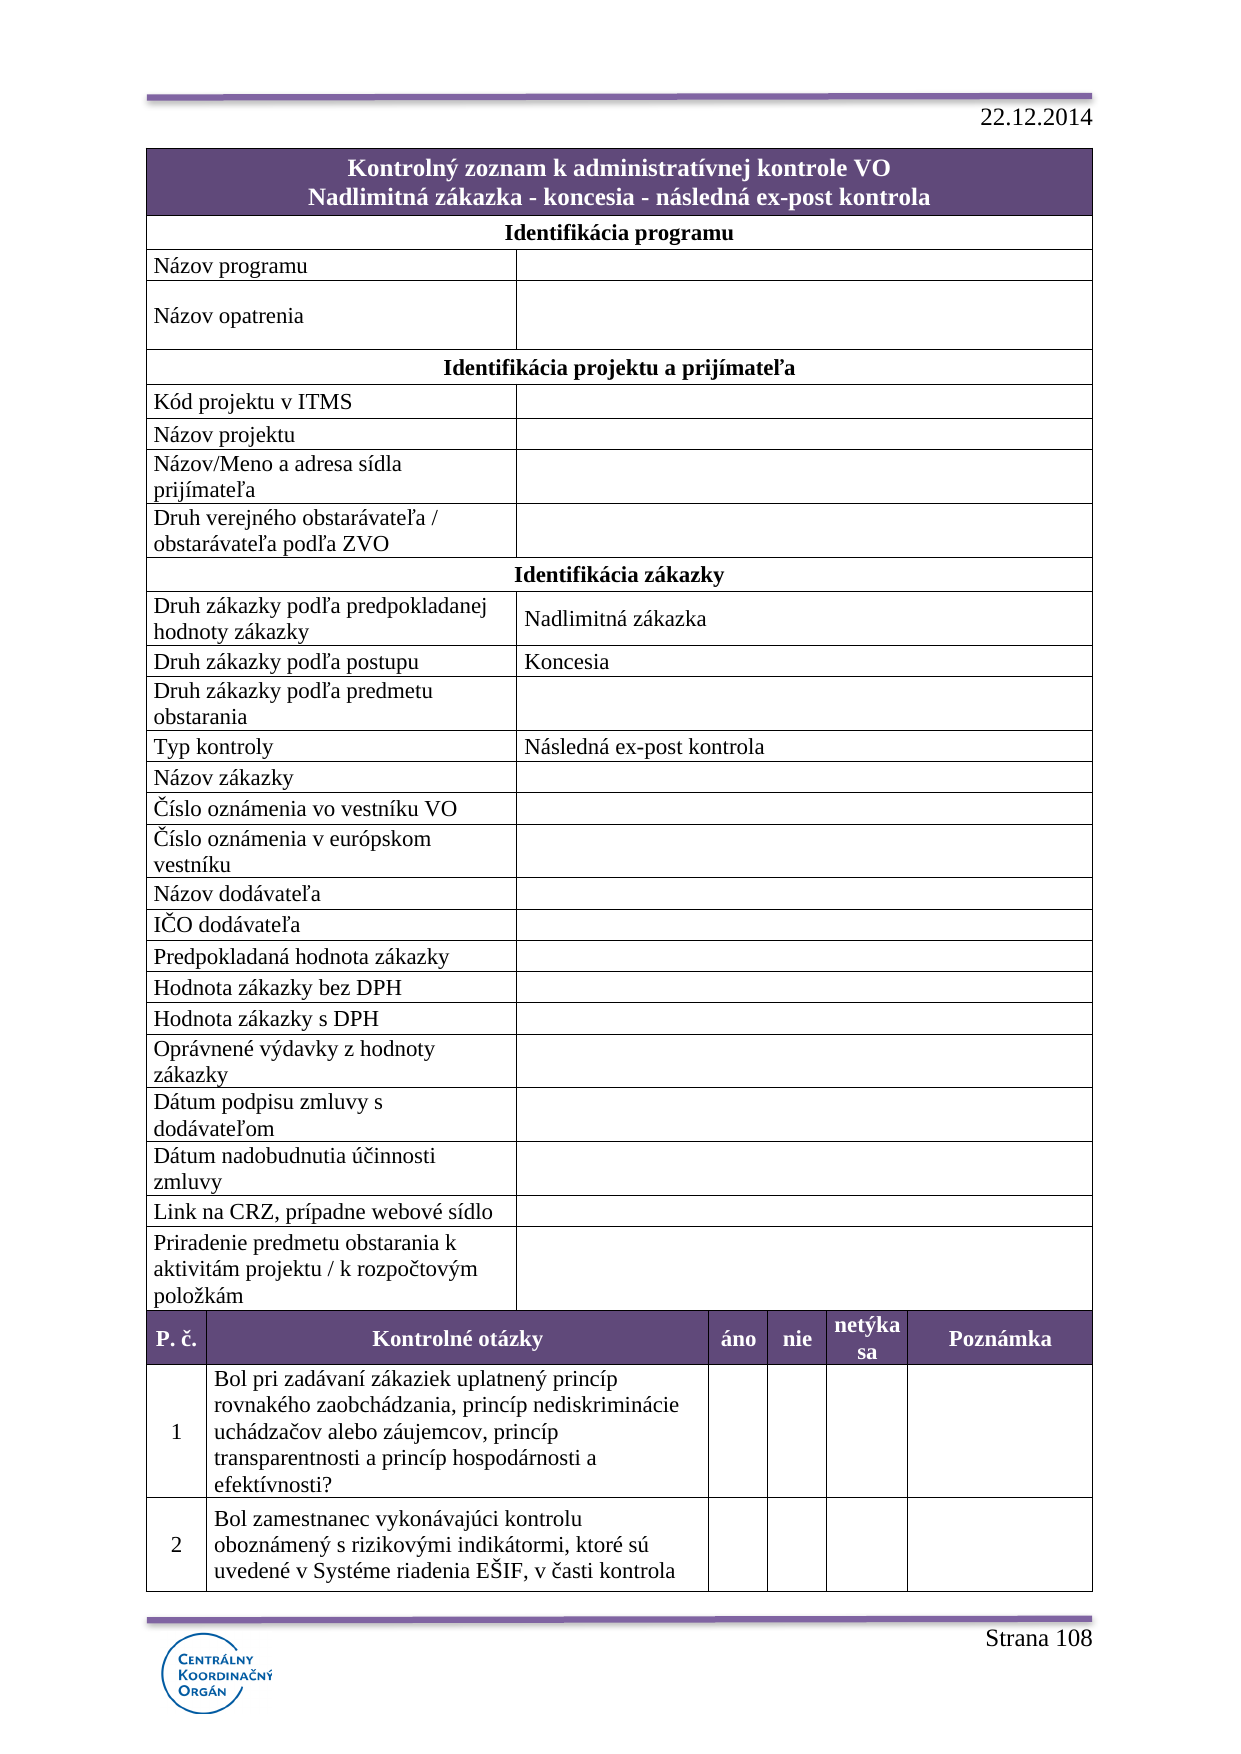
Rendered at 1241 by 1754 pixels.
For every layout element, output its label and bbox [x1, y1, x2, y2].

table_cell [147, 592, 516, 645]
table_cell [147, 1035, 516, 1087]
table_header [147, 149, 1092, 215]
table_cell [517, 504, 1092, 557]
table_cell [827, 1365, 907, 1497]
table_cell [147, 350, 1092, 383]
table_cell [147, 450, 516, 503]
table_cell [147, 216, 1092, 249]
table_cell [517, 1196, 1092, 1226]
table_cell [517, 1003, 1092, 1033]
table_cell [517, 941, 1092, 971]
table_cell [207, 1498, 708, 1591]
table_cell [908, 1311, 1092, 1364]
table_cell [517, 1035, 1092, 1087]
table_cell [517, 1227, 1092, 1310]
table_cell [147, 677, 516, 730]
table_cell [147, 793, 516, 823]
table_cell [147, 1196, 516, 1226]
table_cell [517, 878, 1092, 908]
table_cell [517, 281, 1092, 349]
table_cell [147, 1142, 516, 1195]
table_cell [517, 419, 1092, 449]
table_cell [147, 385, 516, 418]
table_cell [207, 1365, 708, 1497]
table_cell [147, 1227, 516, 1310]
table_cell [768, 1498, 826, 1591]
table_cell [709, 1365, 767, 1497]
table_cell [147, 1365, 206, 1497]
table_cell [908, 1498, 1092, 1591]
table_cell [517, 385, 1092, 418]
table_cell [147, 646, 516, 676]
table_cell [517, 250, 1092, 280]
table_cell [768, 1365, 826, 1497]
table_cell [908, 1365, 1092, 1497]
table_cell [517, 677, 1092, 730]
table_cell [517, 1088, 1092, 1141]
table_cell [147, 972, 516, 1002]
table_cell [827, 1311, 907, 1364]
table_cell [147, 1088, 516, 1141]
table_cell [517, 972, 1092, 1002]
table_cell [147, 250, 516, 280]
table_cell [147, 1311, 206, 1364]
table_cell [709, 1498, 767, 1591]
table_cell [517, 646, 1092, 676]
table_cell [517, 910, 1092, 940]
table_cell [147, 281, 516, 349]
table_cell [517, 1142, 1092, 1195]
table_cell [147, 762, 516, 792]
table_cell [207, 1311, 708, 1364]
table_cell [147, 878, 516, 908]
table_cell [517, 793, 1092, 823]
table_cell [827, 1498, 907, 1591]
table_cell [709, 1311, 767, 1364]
picture [159, 1631, 272, 1713]
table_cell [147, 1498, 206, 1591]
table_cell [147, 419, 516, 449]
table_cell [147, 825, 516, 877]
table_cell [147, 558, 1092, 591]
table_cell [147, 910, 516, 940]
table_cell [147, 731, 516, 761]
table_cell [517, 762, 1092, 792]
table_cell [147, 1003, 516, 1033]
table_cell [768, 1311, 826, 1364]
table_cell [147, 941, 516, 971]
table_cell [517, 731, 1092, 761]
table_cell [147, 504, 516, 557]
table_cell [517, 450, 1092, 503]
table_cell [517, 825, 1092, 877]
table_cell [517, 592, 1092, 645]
